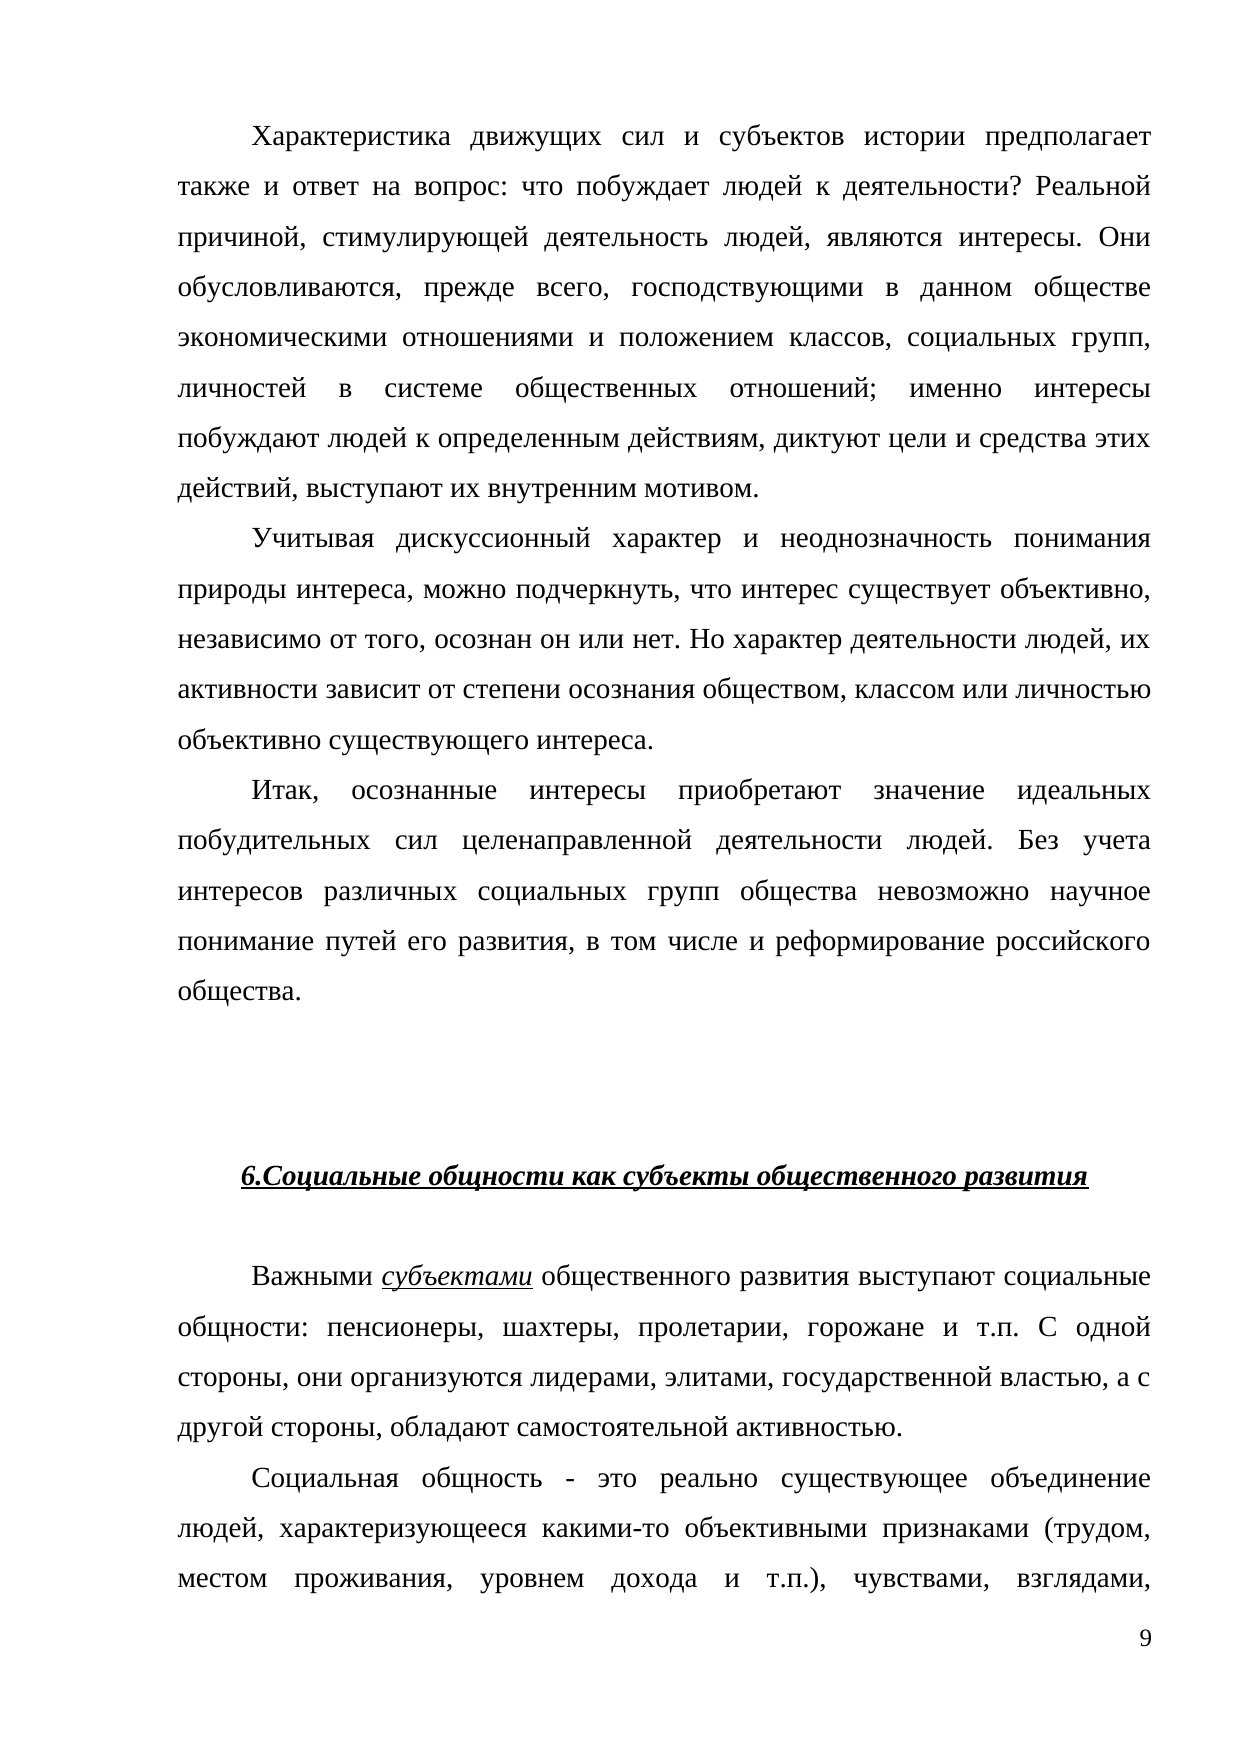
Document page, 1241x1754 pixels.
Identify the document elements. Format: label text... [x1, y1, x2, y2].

text Итак, осознанные интересы приобретают значение идеальных побудительных сил целенаправленной деятельности людей. Без учета интересов различных социальных групп общества невозможно научное понимание путей его развития, в том числе и реформирование российского общества. [177, 772, 1152, 1007]
text Важными субъектами общественного развития выступают социальные общности: пенсионеры, шахтеры, пролетарии, горожане и т.п. С одной стороны, они организуются лидерами, элитами, государственной властью, а с другой стороны, обладают самостоятельной активностью. [177, 1258, 1152, 1443]
text Учитывая дискуссионный характер и неоднозначность понимания природы интереса, можно подчеркнуть, что интерес существует объективно, независимо от того, осознан он или нет. Но характер деятельности людей, их активности зависит от степени осознания обществом, классом или личностью объективно существующего интереса. [177, 521, 1152, 755]
text Характеристика движущих сил и субъектов истории предполагает также и ответ на вопрос: что побуждает людей к деятельности? Реальной причиной, стимулирующей деятельность людей, являются интересы. Они обусловливаются, прежде всего, господствующими в данном обществе экономическими отношениями и положением классов, социальных групп, личностей в системе общественных отношений; именно интересы побуждают людей к определенным действиям, диктуют цели и средства этих действий, выступают их внутренним мотивом. [177, 118, 1152, 504]
text 6.Социальные общности как субъекты общественного развития [177, 1158, 1152, 1191]
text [177, 1460, 1152, 1594]
